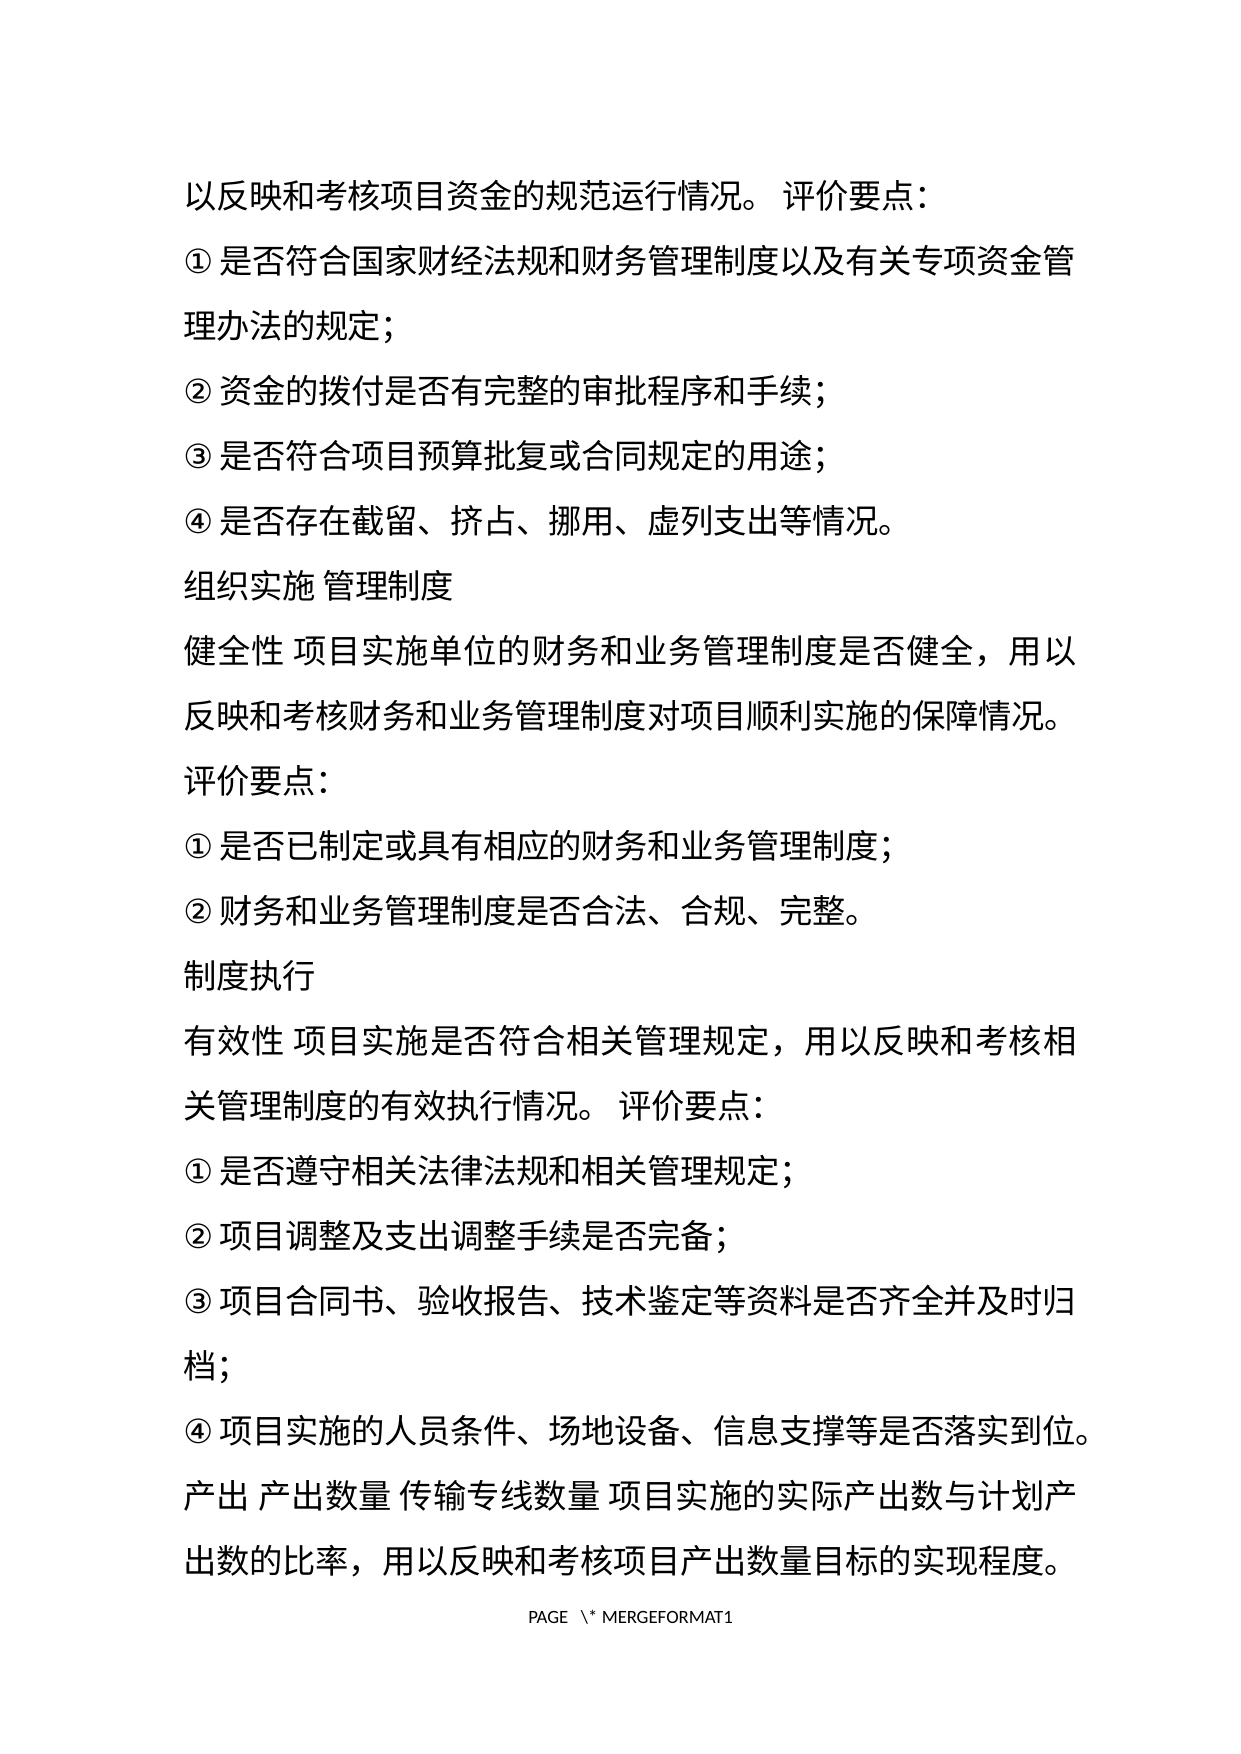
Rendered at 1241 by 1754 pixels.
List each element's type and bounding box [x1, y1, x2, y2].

text [183, 162, 1078, 1592]
